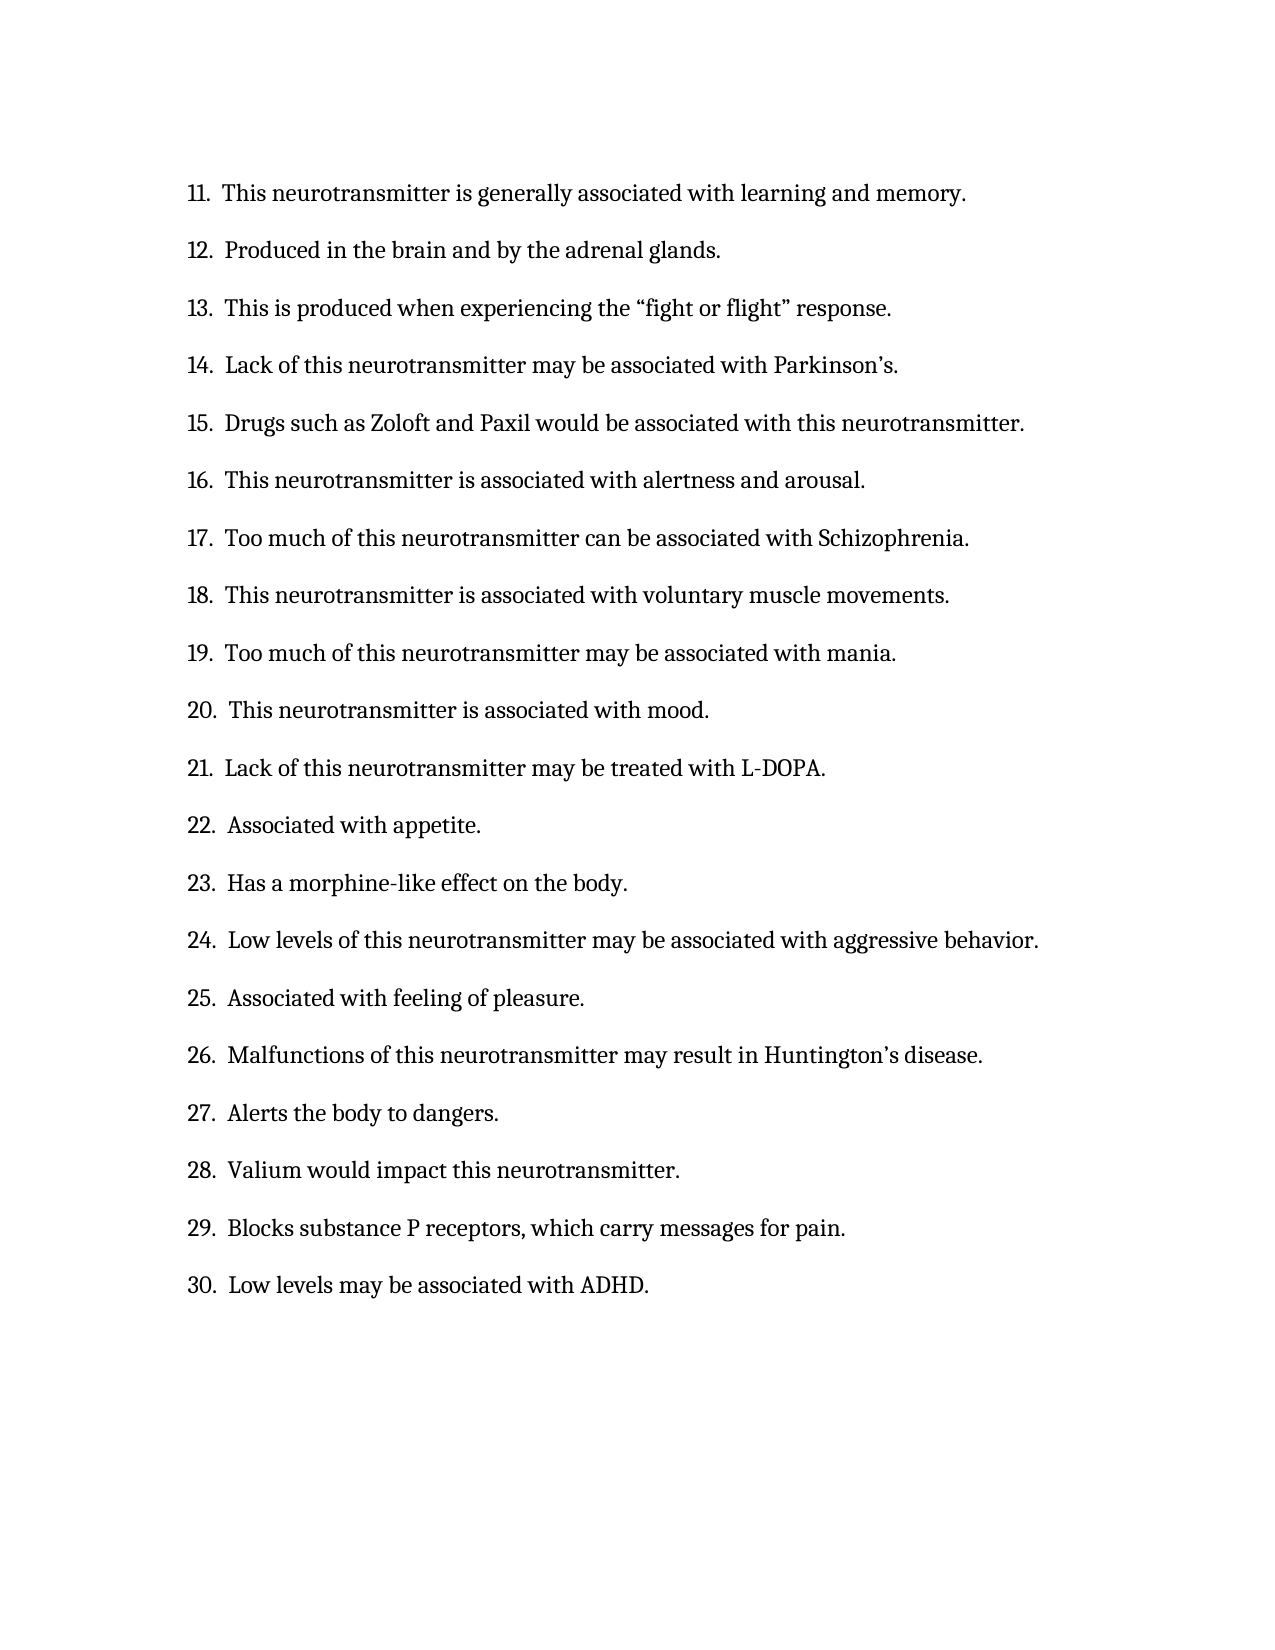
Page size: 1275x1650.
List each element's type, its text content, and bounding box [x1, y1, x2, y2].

text 12. Produced in the brain and by the adrenal glands. [187, 236, 1087, 265]
text 18. This neurotransmitter is associated with voluntary muscle movements. [187, 581, 1087, 610]
text 29. Blocks substance P receptors, which carry messages for pain. [187, 1214, 1087, 1242]
text 17. Too much of this neurotransmitter can be associated with Schizophrenia. [187, 524, 1087, 552]
text 13. This is produced when experiencing the “fight or flight” response. [187, 294, 1087, 322]
text 30. Low levels may be associated with ADHD. [187, 1271, 1087, 1300]
text 14. Lack of this neurotransmitter may be associated with Parkinson’s. [187, 351, 1087, 380]
text 26. Malfunctions of this neurotransmitter may result in Huntington’s disease. [187, 1041, 1087, 1070]
text 20. This neurotransmitter is associated with mood. [187, 696, 1087, 725]
text 16. This neurotransmitter is associated with alertness and arousal. [187, 466, 1087, 495]
text 23. Has a morphine-like effect on the body. [187, 869, 1087, 897]
text 27. Alerts the body to dangers. [187, 1099, 1087, 1127]
text 25. Associated with feeling of pleasure. [187, 984, 1087, 1012]
text 11. This neurotransmitter is generally associated with learning and memory. [187, 179, 1087, 207]
text 22. Associated with appetite. [187, 811, 1087, 840]
text 24. Low levels of this neurotransmitter may be associated with aggressive behavior. [187, 926, 1087, 955]
text 21. Lack of this neurotransmitter may be treated with L-DOPA. [187, 754, 1087, 782]
text 19. Too much of this neurotransmitter may be associated with mania. [187, 639, 1087, 667]
text 28. Valium would impact this neurotransmitter. [187, 1156, 1087, 1185]
text 15. Drugs such as Zoloft and Paxil would be associated with this neurotransmitter. [187, 409, 1087, 437]
